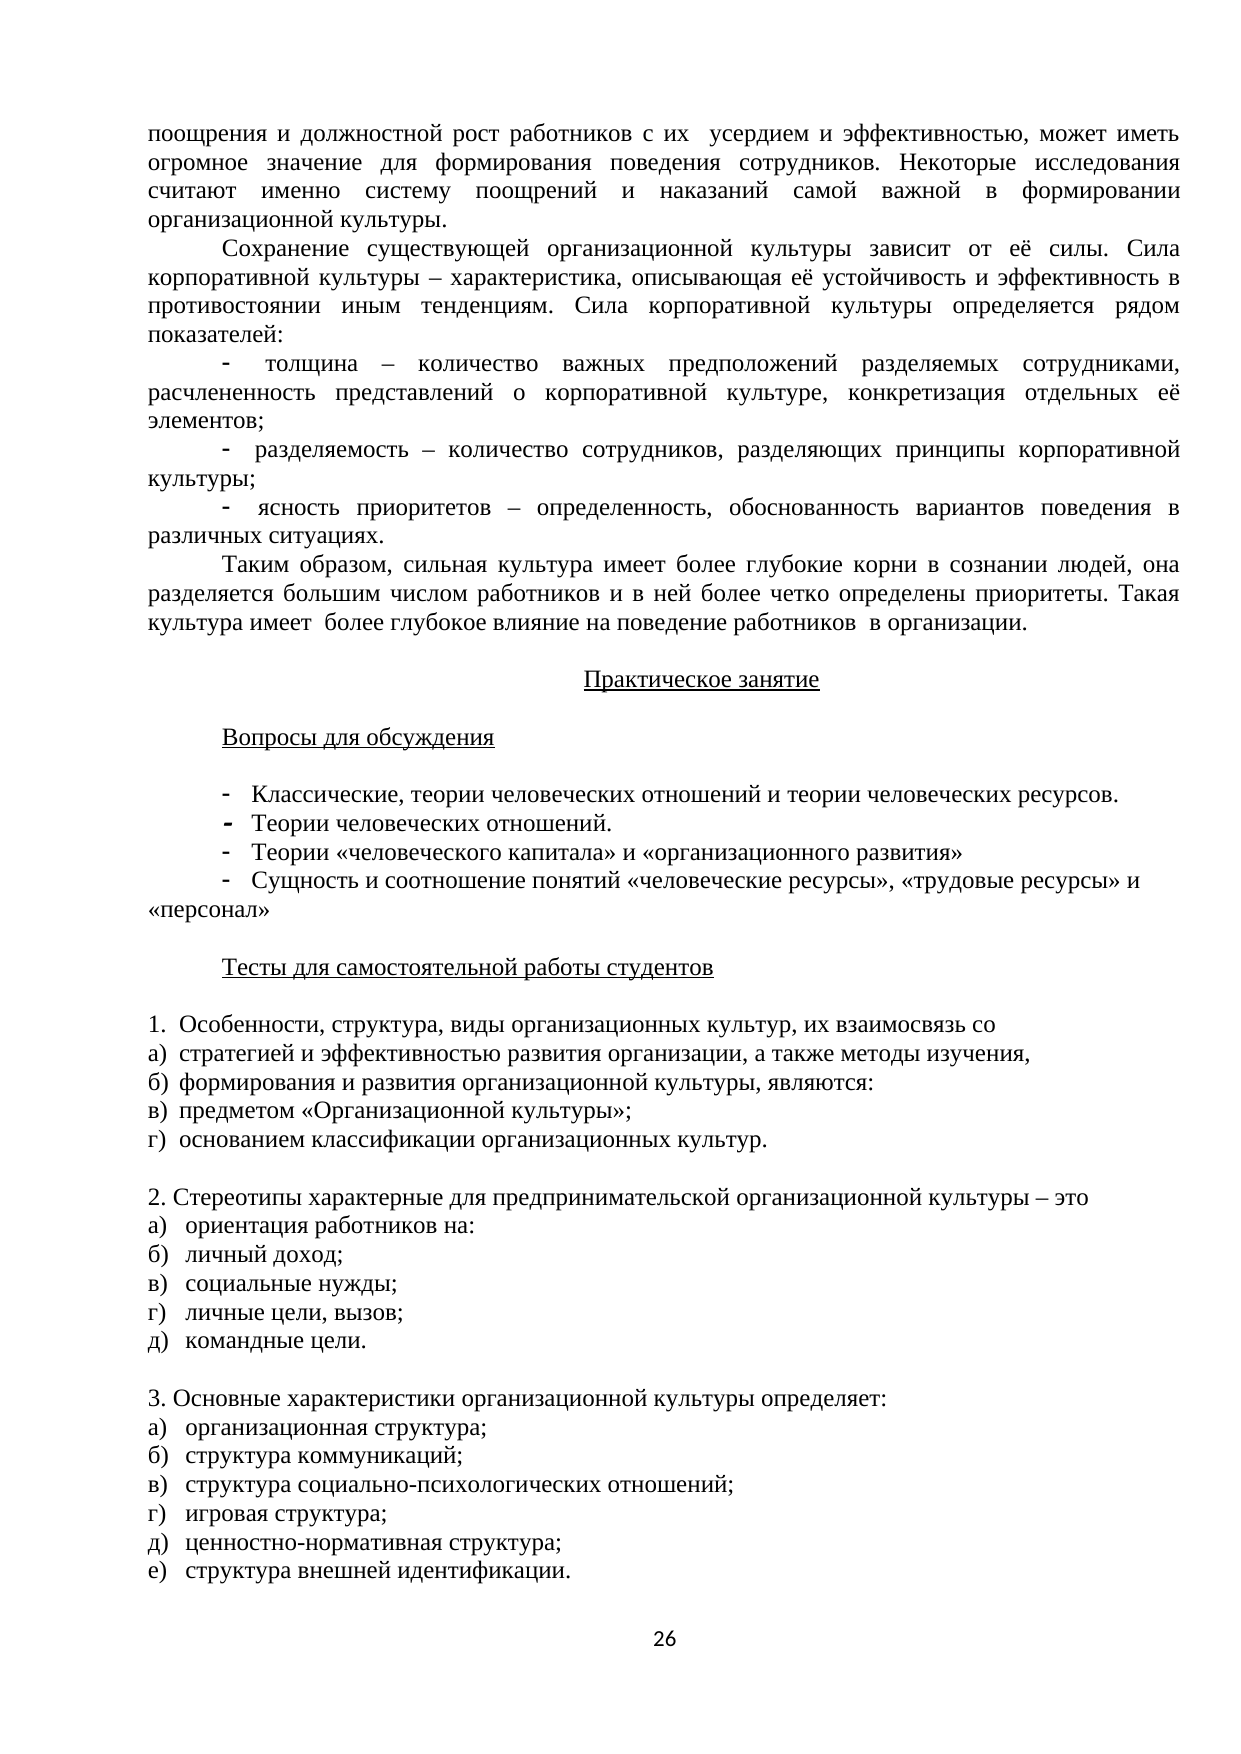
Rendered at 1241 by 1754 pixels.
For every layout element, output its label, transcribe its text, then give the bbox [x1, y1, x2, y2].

text Сохранение существующей организационной культуры зависит от её силы. Сила корпоративной культуры – характеристика, описывающая её устойчивость и эффективность в противостоянии иным тенденциям. Сила корпоративной культуры определяется рядом показателей: [148, 233, 1181, 348]
list организационная структура; [148, 1412, 1181, 1441]
list структура внешней идентификации. [148, 1556, 1181, 1584]
list Классические, теории человеческих отношений и теории человеческих ресурсов. [148, 779, 1181, 808]
list Сущность и соотношение понятий «человеческие ресурсы», «трудовые ресурсы» и «персонал» [148, 866, 1181, 923]
list игровая структура; [148, 1498, 1181, 1527]
list ясность приоритетов – определенность, обоснованность вариантов поведения в различных ситуациях. [148, 492, 1181, 549]
text Таким образом, сильная культура имеет более глубокие корни в сознании людей, она разделяется большим числом работников и в ней более четко определены приоритеты. Такая культура имеет более глубокое влияние на поведение работников в организации. [148, 549, 1181, 636]
list разделяемость – количество сотрудников, разделяющих принципы корпоративной культуры; [148, 434, 1181, 492]
list толщина – количество важных предположений разделяемых сотрудниками, расчлененность представлений о корпоративной культуре, конкретизация отдельных её элементов; [148, 348, 1181, 434]
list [148, 1469, 1181, 1498]
list личный доход; [148, 1239, 1181, 1268]
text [148, 118, 1181, 233]
list Теории человеческих отношений. [148, 808, 1181, 837]
list основанием классификации организационных культур. [148, 1124, 1181, 1153]
list социальные нужды; [148, 1268, 1181, 1297]
list Особенности, структура, виды организационных культур, их взаимосвязь со [148, 1009, 1181, 1038]
list стратегией и эффективностью развития организации, а также методы изучения, [148, 1038, 1181, 1067]
list ценностно-нормативная структура; [148, 1527, 1181, 1556]
text 2. Стереотипы характерные для предпринимательской организационной культуры – это [148, 1182, 1181, 1211]
list структура коммуникаций; [148, 1441, 1181, 1469]
text 3. Основные характеристики организационной культуры определяет: [148, 1383, 1181, 1412]
text Вопросы для обсуждения [148, 722, 1181, 751]
list формирования и развития организационной культуры, являются: [148, 1067, 1181, 1096]
list командные цели. [148, 1326, 1181, 1354]
list ориентация работников на: [148, 1211, 1181, 1239]
list предметом «Организационной культуры»; [148, 1096, 1181, 1124]
list Теории «человеческого капитала» и «организационного развития» [148, 837, 1181, 866]
list личные цели, вызов; [148, 1297, 1181, 1326]
text Тесты для самостоятельной работы студентов [148, 952, 1181, 981]
text Практическое занятие [148, 664, 1181, 693]
